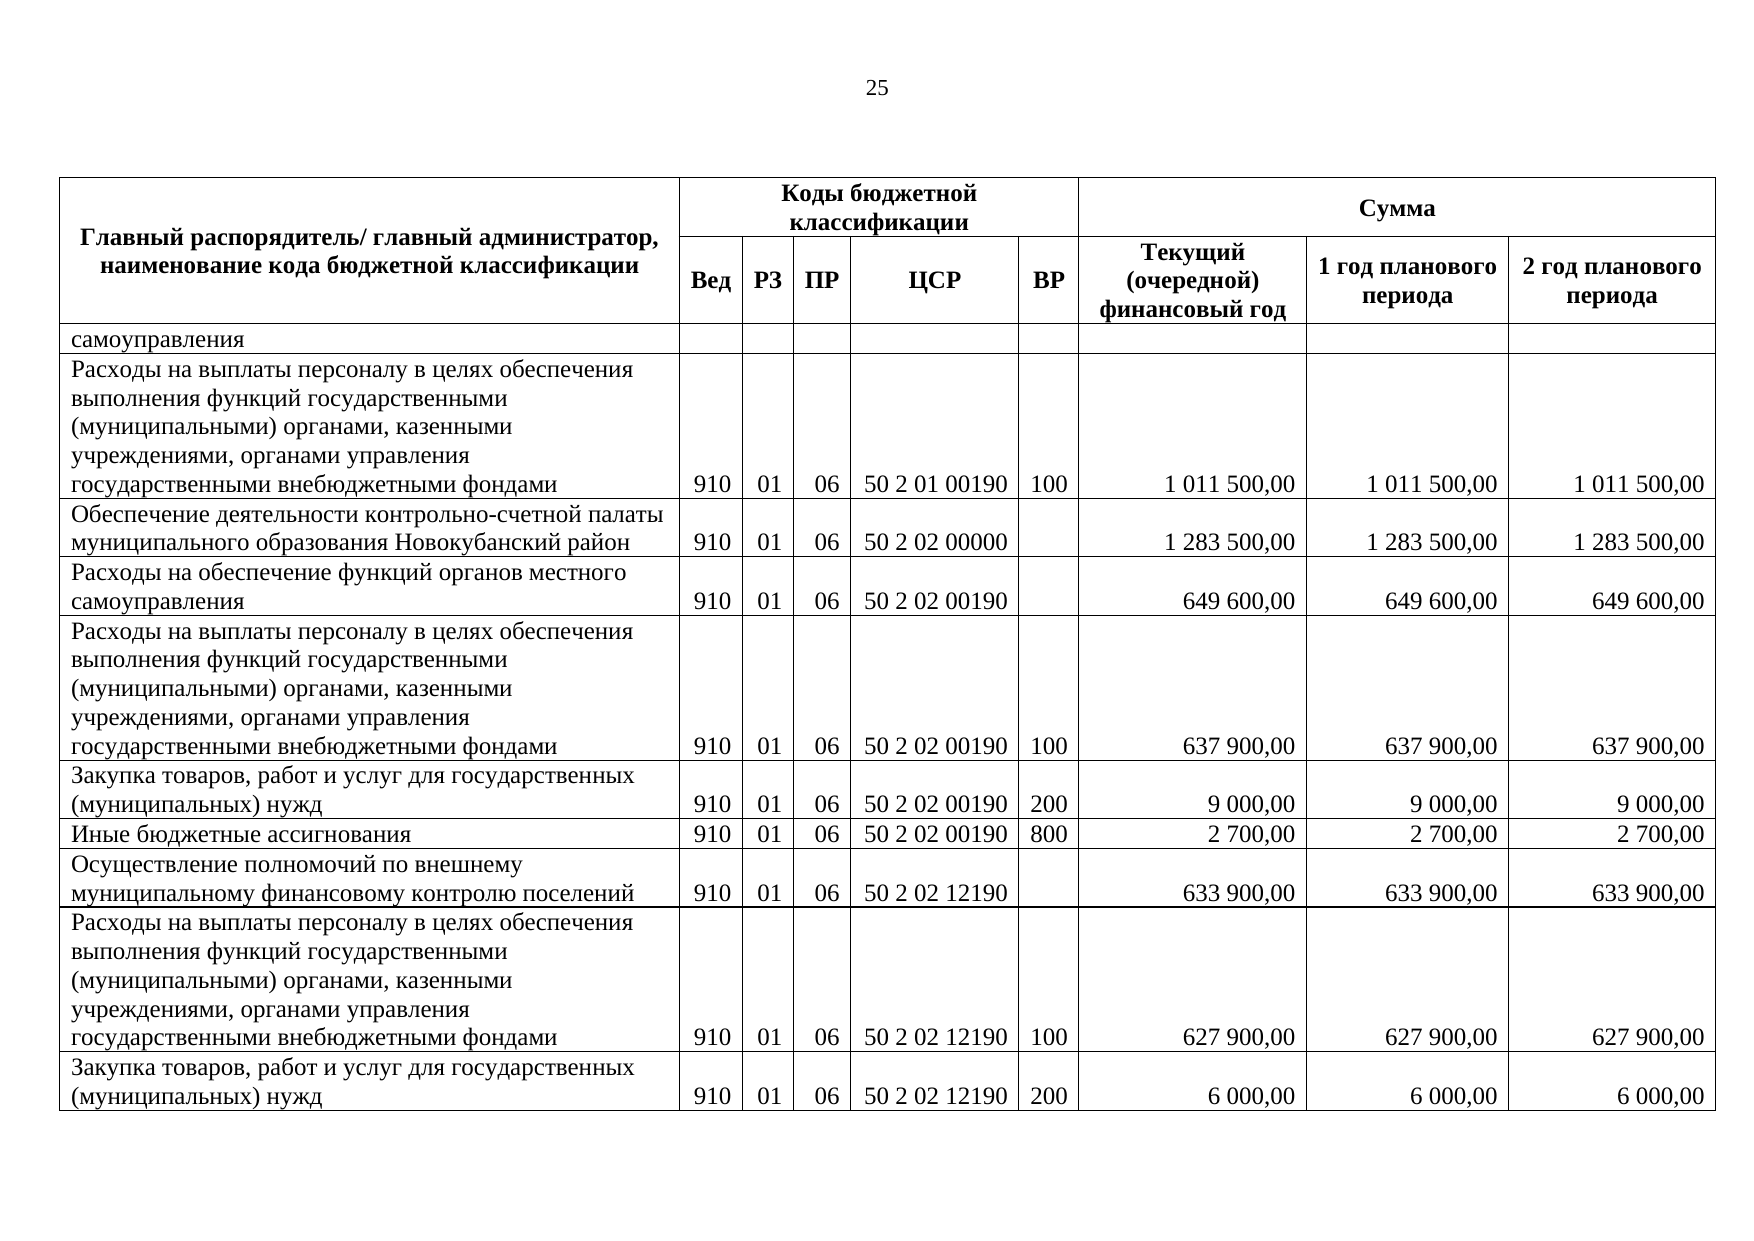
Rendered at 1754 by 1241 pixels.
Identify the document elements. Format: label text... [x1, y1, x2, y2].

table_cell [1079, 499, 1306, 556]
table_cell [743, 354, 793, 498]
table_header Сумма [1079, 178, 1715, 236]
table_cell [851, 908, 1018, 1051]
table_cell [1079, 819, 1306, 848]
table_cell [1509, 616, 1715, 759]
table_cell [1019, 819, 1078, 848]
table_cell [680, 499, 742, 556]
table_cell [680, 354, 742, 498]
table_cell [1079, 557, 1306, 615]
table_cell 2 год планового периода [1509, 237, 1715, 323]
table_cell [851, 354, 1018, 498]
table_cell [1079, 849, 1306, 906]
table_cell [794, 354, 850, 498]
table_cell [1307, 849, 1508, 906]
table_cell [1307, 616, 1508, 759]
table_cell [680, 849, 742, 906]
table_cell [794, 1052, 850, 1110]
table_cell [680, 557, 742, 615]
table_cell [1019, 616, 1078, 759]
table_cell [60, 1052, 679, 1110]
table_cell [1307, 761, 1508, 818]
table_cell 1 год планового периода [1307, 237, 1508, 323]
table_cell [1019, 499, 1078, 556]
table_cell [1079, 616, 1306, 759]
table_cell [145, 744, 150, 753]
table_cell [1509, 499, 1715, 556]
table_cell РЗ [743, 237, 793, 323]
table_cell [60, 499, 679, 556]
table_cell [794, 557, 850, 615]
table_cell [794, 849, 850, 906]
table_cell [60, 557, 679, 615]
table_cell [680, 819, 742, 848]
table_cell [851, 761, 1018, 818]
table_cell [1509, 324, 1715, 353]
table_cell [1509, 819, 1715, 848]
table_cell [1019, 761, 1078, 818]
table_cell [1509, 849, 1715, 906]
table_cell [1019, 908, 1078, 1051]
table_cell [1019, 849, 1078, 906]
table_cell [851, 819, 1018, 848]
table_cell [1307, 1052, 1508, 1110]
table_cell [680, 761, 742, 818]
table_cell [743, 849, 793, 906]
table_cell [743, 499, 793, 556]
table_cell ВР [1019, 237, 1078, 323]
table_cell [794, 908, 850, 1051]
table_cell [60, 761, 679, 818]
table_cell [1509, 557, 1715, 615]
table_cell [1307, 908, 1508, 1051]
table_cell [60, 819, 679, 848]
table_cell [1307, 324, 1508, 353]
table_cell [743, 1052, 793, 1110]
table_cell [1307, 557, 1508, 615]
table_header Главный распорядитель/ главный администратор, наименование кода бюджетной классификации [60, 178, 679, 323]
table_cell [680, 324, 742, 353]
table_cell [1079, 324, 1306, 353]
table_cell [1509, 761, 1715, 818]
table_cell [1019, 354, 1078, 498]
table_cell ЦСР [851, 237, 1018, 323]
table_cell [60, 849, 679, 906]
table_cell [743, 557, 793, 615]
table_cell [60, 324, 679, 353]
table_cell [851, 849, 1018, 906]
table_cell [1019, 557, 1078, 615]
table_cell Вед [680, 237, 742, 323]
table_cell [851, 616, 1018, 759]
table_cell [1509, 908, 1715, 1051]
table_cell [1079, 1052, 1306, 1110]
table_cell Текущий (очередной) финансовый год [1079, 237, 1306, 323]
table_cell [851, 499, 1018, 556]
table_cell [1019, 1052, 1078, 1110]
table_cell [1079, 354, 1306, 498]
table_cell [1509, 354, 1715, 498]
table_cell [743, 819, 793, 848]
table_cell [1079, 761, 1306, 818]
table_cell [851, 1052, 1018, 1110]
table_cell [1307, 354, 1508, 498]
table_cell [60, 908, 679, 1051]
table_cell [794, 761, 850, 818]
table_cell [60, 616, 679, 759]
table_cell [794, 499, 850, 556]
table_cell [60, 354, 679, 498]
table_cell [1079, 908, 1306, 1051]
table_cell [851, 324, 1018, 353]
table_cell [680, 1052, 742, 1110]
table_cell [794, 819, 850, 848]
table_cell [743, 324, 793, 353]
table_header Коды бюджетной классификации [680, 178, 1078, 236]
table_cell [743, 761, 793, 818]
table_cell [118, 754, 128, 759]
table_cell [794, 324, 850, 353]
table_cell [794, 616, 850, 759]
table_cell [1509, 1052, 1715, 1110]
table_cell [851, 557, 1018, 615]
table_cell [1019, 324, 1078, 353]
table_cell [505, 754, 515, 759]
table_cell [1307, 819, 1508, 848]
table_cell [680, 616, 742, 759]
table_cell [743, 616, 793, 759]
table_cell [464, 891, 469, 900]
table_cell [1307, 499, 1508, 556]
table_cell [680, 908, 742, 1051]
table_cell ПР [794, 237, 850, 323]
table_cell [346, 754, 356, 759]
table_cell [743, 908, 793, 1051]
